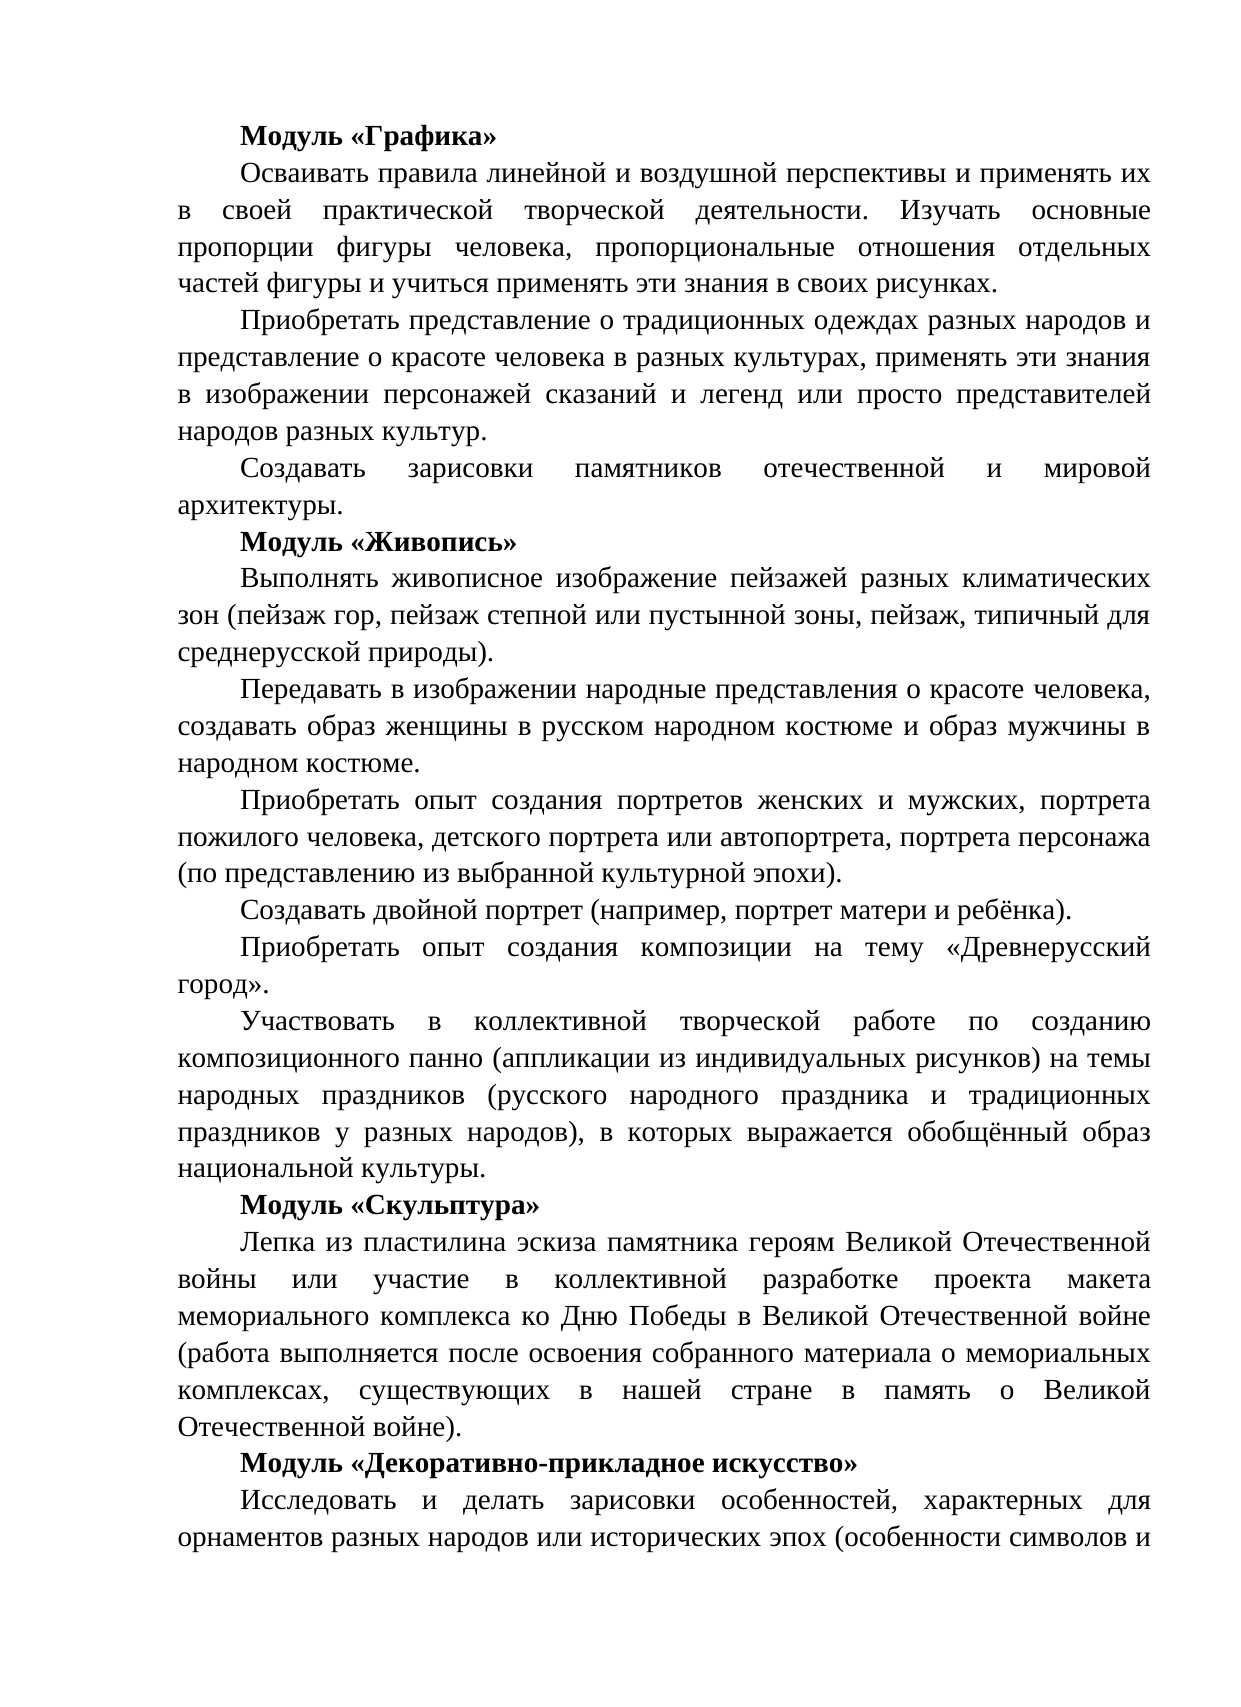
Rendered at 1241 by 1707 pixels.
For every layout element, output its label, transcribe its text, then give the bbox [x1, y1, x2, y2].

text Модуль «Живопись» [177, 524, 1152, 557]
text Осваивать правила линейной и воздушной перспективы и применять их в своей практической творческой деятельности. Изучать основные пропорции фигуры человека, пропорциональные отношения отдельных частей фигуры и учиться применять эти знания в своих рисунках. [177, 155, 1152, 299]
text Лепка из пластилина эскиза памятника героям Великой Отечественной войны или участие в коллективной разработке проекта макета мемориального комплекса ко Дню Победы в Великой Отечественной войне (работа выполняется после освоения собранного материала о мемориальных комплексах, существующих в нашей стране в память о Великой Отечественной войне). [177, 1224, 1152, 1442]
text Передавать в изображении народные представления о красоте человека, создавать образ женщины в русском народном костюме и образ мужчины в народном костюме. [177, 671, 1152, 778]
text Приобретать опыт создания портретов женских и мужских, портрета пожилого человека, детского портрета или автопортрета, портрета персонажа (по представлению из выбранной культурной эпохи). [177, 782, 1152, 889]
text Приобретать представление о традиционных одеждах разных народов и представление о красоте человека в разных культурах, применять эти знания в изображении персонажей сказаний и легенд или просто представителей народов разных культур. [177, 302, 1152, 447]
text Создавать двойной портрет (например, портрет матери и ребёнка). [177, 892, 1152, 926]
text Приобретать опыт создания композиции на тему «Древнерусский город». [177, 929, 1152, 1000]
text Участвовать в коллективной творческой работе по созданию композиционного панно (аппликации из индивидуальных рисунков) на темы народных праздников (русского народного праздника и традиционных праздников у разных народов), в которых выражается обобщённый образ национальной культуры. [177, 1003, 1152, 1184]
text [177, 1482, 1152, 1553]
text Создавать зарисовки памятников отечественной и мировой архитектуры. [177, 450, 1152, 520]
text Модуль «Скульптура» [177, 1187, 1152, 1221]
text Модуль «Графика» [177, 118, 1152, 152]
text Выполнять живописное изображение пейзажей разных климатических зон (пейзаж гор, пейзаж степной или пустынной зоны, пейзаж, типичный для среднерусской природы). [177, 561, 1152, 668]
text Модуль «Декоративно-прикладное искусство» [177, 1446, 1152, 1479]
